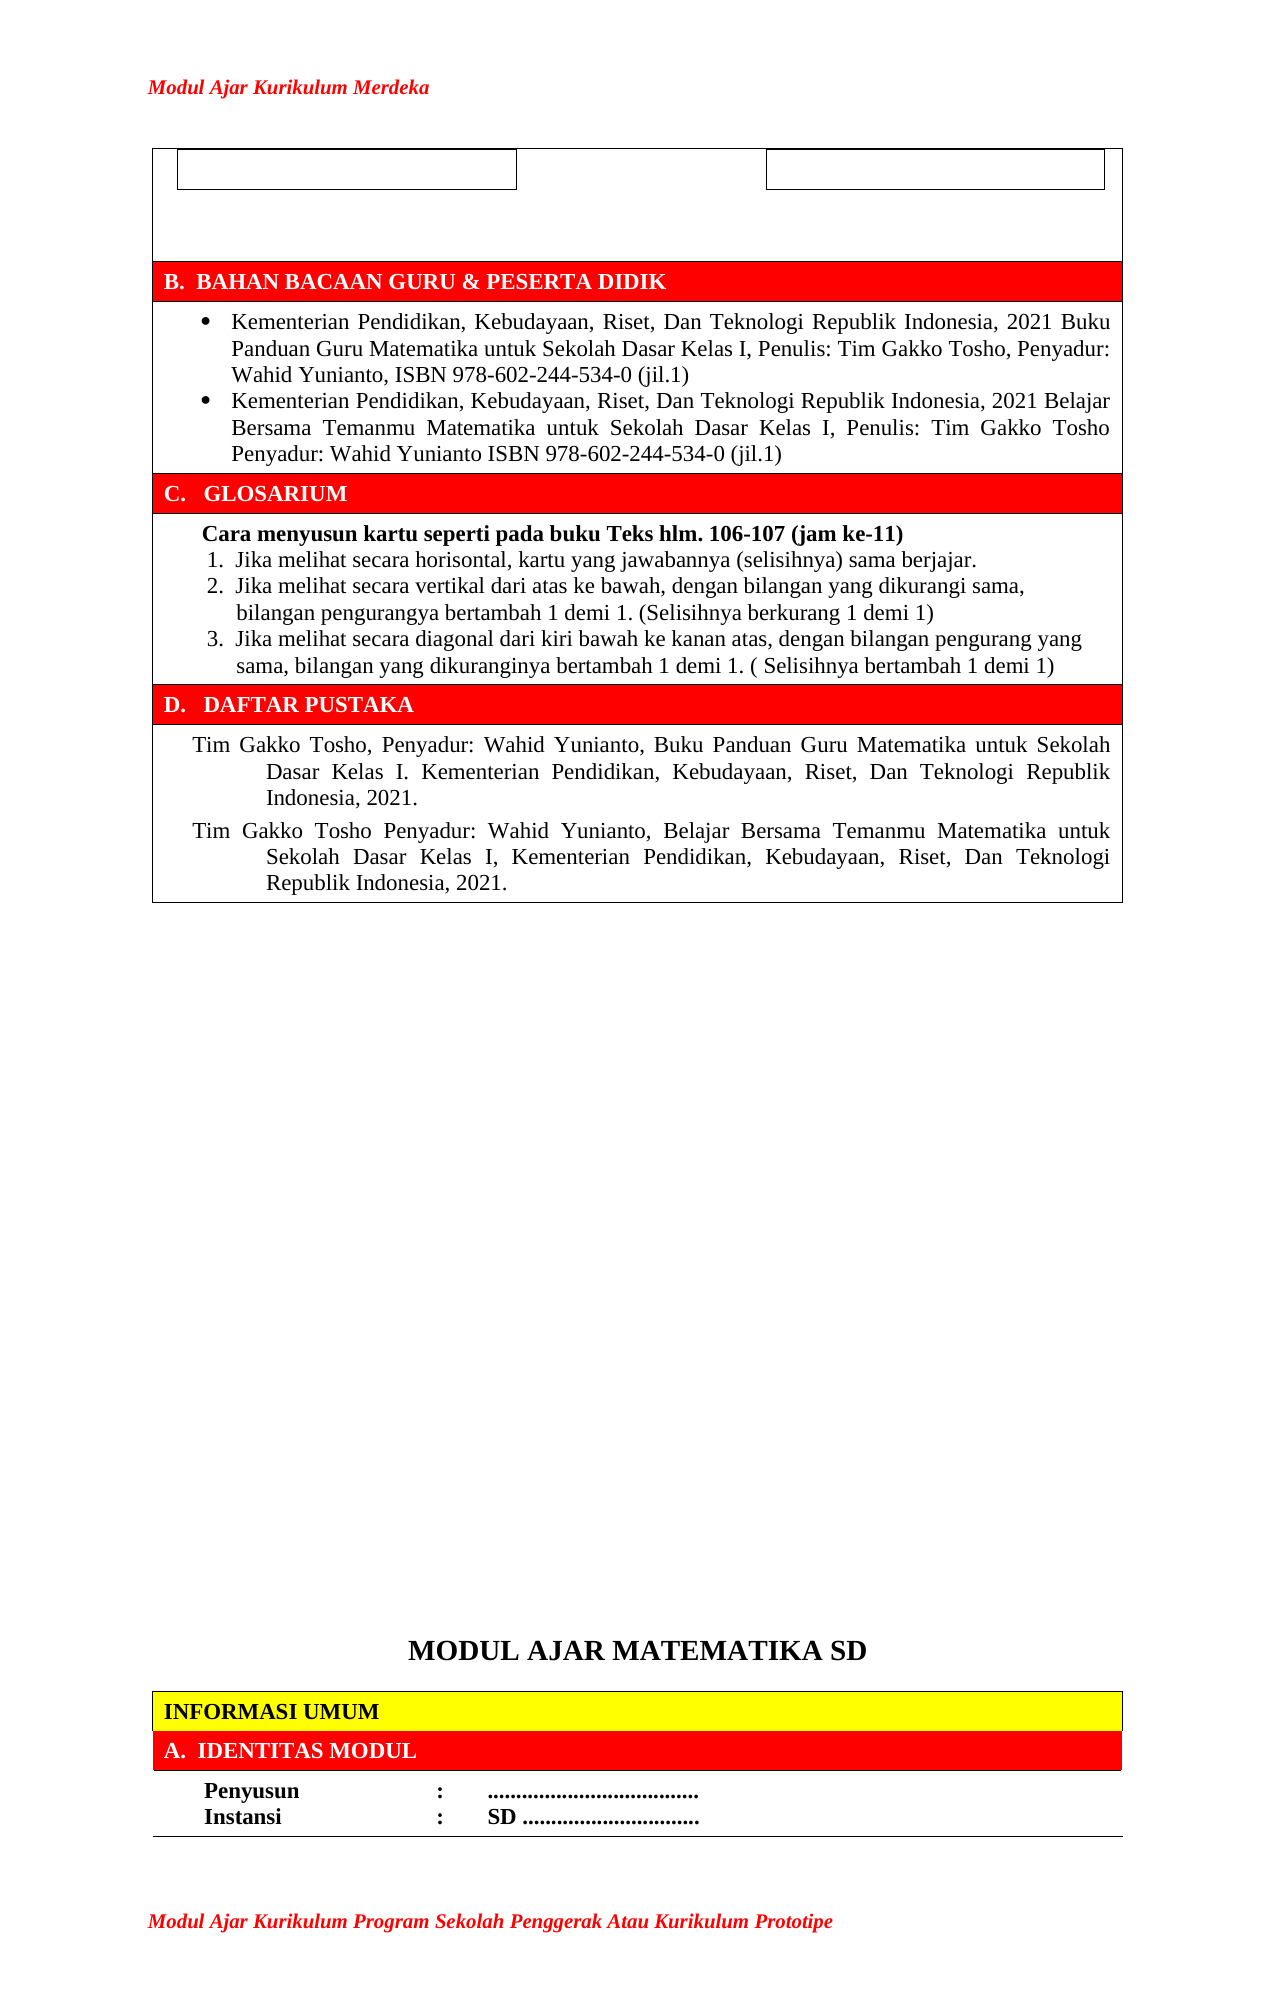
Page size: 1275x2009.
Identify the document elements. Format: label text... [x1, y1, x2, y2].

table_cell D. DAFTAR PUSTAKA [153, 685, 1122, 724]
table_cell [153, 149, 1122, 261]
table_header INFORMASI UMUM [153, 1692, 1122, 1731]
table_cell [153, 1771, 417, 1836]
table_cell Kementerian Pendidikan, Kebudayaan, Riset, Dan Teknologi Republik Indonesia, 2021 Buku Panduan Guru Matematika untuk Sekolah Dasar Kelas I, Penulis: Tim Gakko Tosho, Penyadur: Wahid Yunianto, ISBN 978-602-244-534-0 (jil.1) Kementerian Pendidikan, Kebudayaan, Riset, Dan Teknologi Republik Indonesia, 2021 Belajar Bersama Temanmu Matematika untuk Sekolah Dasar Kelas I, Penulis: Tim Gakko Tosho Penyadur: Wahid Yunianto ISBN 978-602-244-534-0 (jil.1) [153, 302, 1122, 473]
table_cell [463, 1770, 1122, 1836]
text MODUL AJAR MATEMATIKA SD [148, 1633, 1127, 1667]
table_cell Cara menyusun kartu seperti pada buku Teks hlm. 106-107 (jam ke-11) 1. Jika melihat secara horisontal, kartu yang jawabannya (selisihnya) sama berjajar. 2. Jika melihat secara vertikal dari atas ke bawah, dengan bilangan yang dikurangi sama, bilangan pengurangya bertambah 1 demi 1. (Selisihnya berkurang 1 demi 1) 3. Jika melihat secara diagonal dari kiri bawah ke kanan atas, dengan bilangan pengurang yang sama, bilangan yang dikuranginya bertambah 1 demi 1. ( Selisihnya bertambah 1 demi 1) [153, 514, 1122, 684]
table_cell A. IDENTITAS MODUL [153, 1731, 1122, 1770]
table_cell C. GLOSARIUM [153, 474, 1122, 513]
table_cell Tim Gakko Tosho, Penyadur: Wahid Yunianto, Buku Panduan Guru Matematika untuk Sekolah Dasar Kelas I. Kementerian Pendidikan, Kebudayaan, Riset, Dan Teknologi Republik Indonesia, 2021. Tim Gakko Tosho Penyadur: Wahid Yunianto, Belajar Bersama Temanmu Matematika untuk Sekolah Dasar Kelas I, Kementerian Pendidikan, Kebudayaan, Riset, Dan Teknologi Republik Indonesia, 2021. [153, 725, 1122, 902]
table_cell B. BAHAN BACAAN GURU & PESERTA DIDIK [153, 262, 1122, 301]
table_cell : : : : : : : : [417, 1771, 462, 1836]
